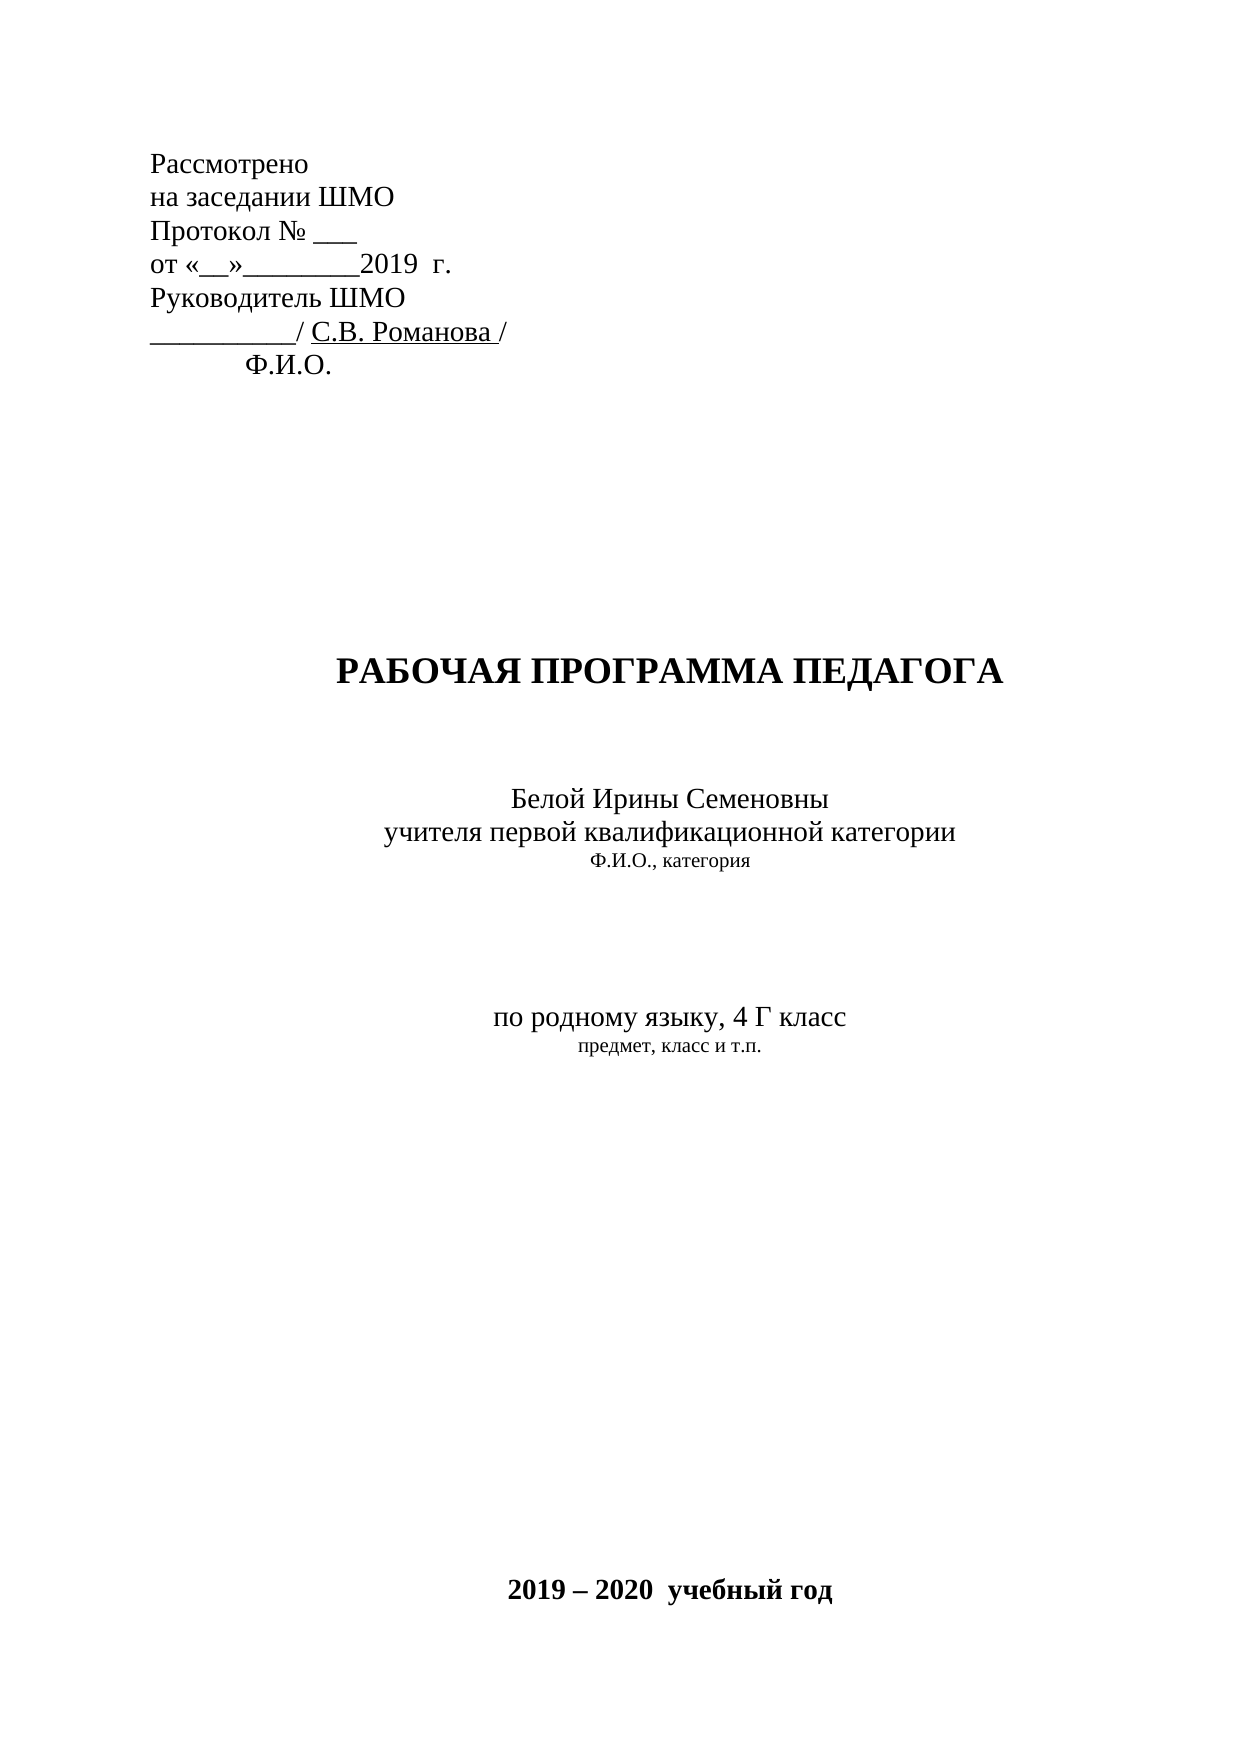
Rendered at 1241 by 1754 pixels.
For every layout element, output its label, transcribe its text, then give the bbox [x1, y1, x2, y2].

text от «__»________2019 г. [150, 247, 1152, 280]
text Ф.И.О. [150, 347, 1152, 381]
text 2019 – 2020 учебный год [187, 1572, 1152, 1605]
text Ф.И.О., категория [187, 848, 1152, 872]
text предмет, класс и т.п. [187, 1033, 1152, 1057]
text по родному языку, 4 Г класс [187, 999, 1152, 1033]
text Протокол № ___ [150, 213, 1152, 247]
text РАБОЧАЯ ПРОГРАММА ПЕДАГОГА [187, 649, 1152, 692]
text учителя первой квалификационной категории [187, 814, 1152, 848]
text на заседании ШМО [150, 179, 1152, 213]
text Белой Ирины Семеновны [187, 781, 1152, 814]
text Рассмотрено [150, 118, 1152, 179]
text __________/ С.В. Романова / [150, 314, 1152, 347]
text Руководитель ШМО [150, 280, 1152, 314]
